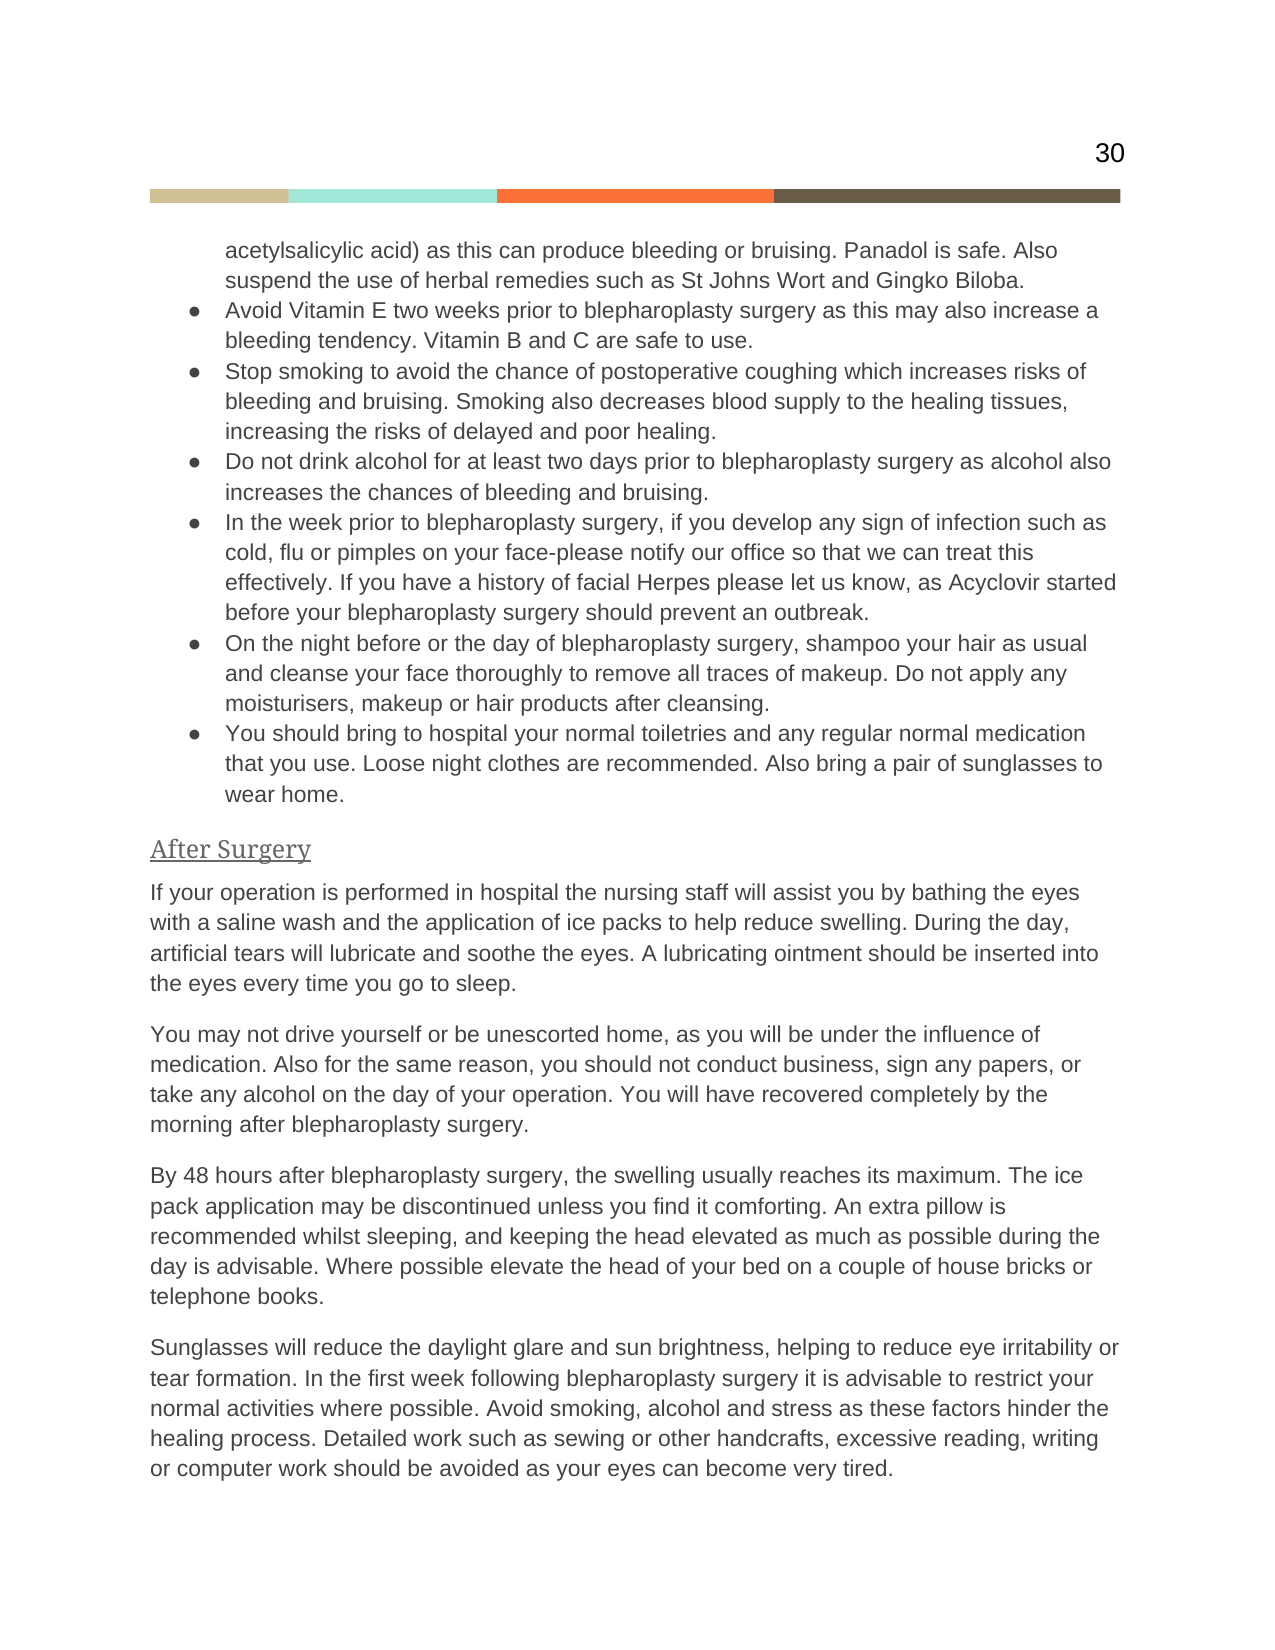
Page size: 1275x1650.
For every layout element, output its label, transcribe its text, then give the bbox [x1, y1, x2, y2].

text Sunglasses will reduce the daylight glare and sun brightness, helping to reduce eye irritability or tear formation. In the first week following blepharoplasty surgery it is advisable to restrict your normal activities where possible. Avoid smoking, alcohol and stress as these factors hinder the healing process. Detailed work such as sewing or other handcrafts, excessive reading, writing or computer work should be avoided as your eyes can become very tired. [150, 1334, 1125, 1481]
picture [150, 189, 1121, 203]
list In the week prior to blepharoplasty surgery, if you develop any sign of infection such as cold, flu or pimples on your face-please notify our office so that we can treat this effectively. If you have a history of facial Herpes please let us know, as Acyclovir started before your blepharoplasty surgery should prevent an outbreak. [187, 509, 1125, 626]
list Do not drink alcohol for at least two days prior to blepharoplasty surgery as alcohol also increases the chances of bleeding and bruising. [187, 448, 1125, 505]
list On the night before or the day of blepharoplasty surgery, shampoo your hair as usual and cleanse your face thoroughly to remove all traces of makeup. Do not apply any moisturisers, makeup or hair products after cleansing. [187, 629, 1125, 716]
text By 48 hours after blepharoplasty surgery, the swelling usually reaches its maximum. The ice pack application may be discontinued unless you find it comforting. An extra pillow is recommended whilst sleeping, and keeping the head elevated as much as possible during the day is advisable. Where possible elevate the head of your bed on a couple of house bricks or telephone books. [150, 1162, 1125, 1309]
text If your operation is performed in hospital the nursing staff will assist you by bathing the eyes with a saline wash and the application of ice packs to help reduce swelling. During the day, artificial tears will lubricate and soothe the eyes. A lubricating ointment should be inserted into the eyes every time you go to sleep. [150, 879, 1125, 996]
subtitle After Surgery [150, 832, 1125, 866]
text You may not drive yourself or be unescorted home, as you will be under the influence of medication. Also for the same reason, you should not conduct business, sign any papers, or take any alcohol on the day of your operation. You will have recovered completely by the morning after blepharoplasty surgery. [150, 1021, 1125, 1138]
list Avoid Vitamin E two weeks prior to blepharoplasty surgery as this may also increase a bleeding tendency. Vitamin B and C are safe to use. [187, 297, 1125, 354]
list You should bring to hospital your normal toiletries and any regular normal medication that you use. Loose night clothes are recommended. Also bring a pair of sunglasses to wear home. [187, 720, 1125, 807]
list Stop smoking to avoid the chance of postoperative coughing which increases risks of bleeding and bruising. Smoking also decreases blood supply to the healing tissues, increasing the risks of delayed and poor healing. [187, 358, 1125, 444]
